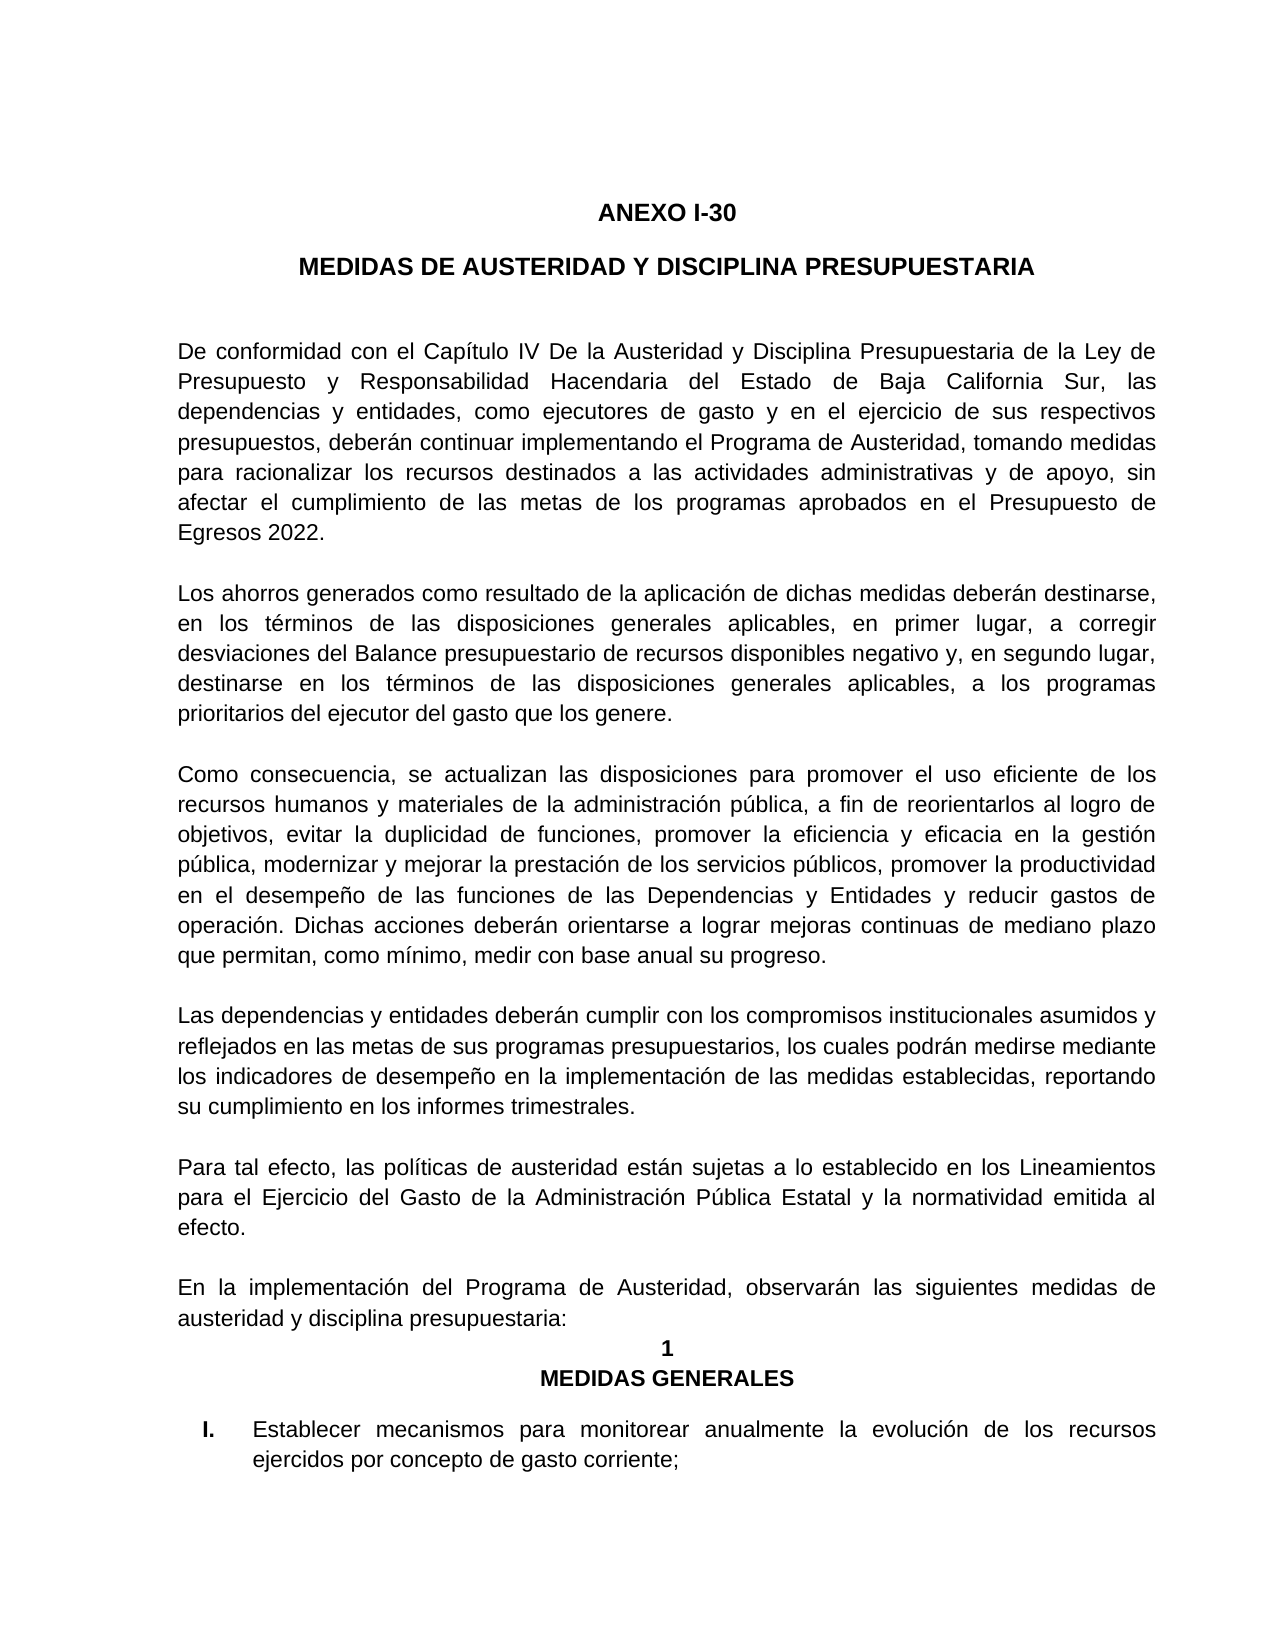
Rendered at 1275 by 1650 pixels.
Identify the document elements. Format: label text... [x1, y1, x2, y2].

text Para tal efecto, las políticas de austeridad están sujetas a lo establecido en los Lineamientos para el Ejercicio del Gasto de la Administración Pública Estatal y la normatividad emitida al efecto. [177, 1153, 1157, 1240]
text Las dependencias y entidades deberán cumplir con los compromisos institucionales asumidos y reflejados en las metas de sus programas presupuestarios, los cuales podrán medirse mediante los indicadores de desempeño en la implementación de las medidas establecidas, reportando su cumplimiento en los informes trimestrales. [177, 1002, 1157, 1119]
text De conformidad con el Capítulo IV De la Austeridad y Disciplina Presupuestaria de la Ley de Presupuesto y Responsabilidad Hacendaria del Estado de Baja California Sur, las dependencias y entidades, como ejecutores de gasto y en el ejercicio de sus respectivos presupuestos, deberán continuar implementando el Programa de Austeridad, tomando medidas para racionalizar los recursos destinados a las actividades administrativas y de apoyo, sin afectar el cumplimiento de las metas de los programas aprobados en el Presupuesto de Egresos 2022. [177, 338, 1157, 546]
text 1 [177, 1335, 1157, 1361]
text En la implementación del Programa de Austeridad, observarán las siguientes medidas de austeridad y disciplina presupuestaria: [177, 1274, 1157, 1331]
text Como consecuencia, se actualizan las disposiciones para promover el uso eficiente de los recursos humanos y materiales de la administración pública, a fin de reorientarlos al logro de objetivos, evitar la duplicidad de funciones, promover la eficiencia y eficacia en la gestión pública, modernizar y mejorar la prestación de los servicios públicos, promover la productividad en el desempeño de las funciones de las Dependencias y Entidades y reducir gastos de operación. Dichas acciones deberán orientarse a lograr mejoras continuas de mediano plazo que permitan, como mínimo, medir con base anual su progreso. [177, 761, 1157, 968]
text MEDIDAS GENERALES [177, 1365, 1157, 1391]
subtitle ANEXO I-30 [177, 198, 1157, 227]
list Establecer mecanismos para monitorear anualmente la evolución de los recursos ejercidos por concepto de gasto corriente; [215, 1416, 1157, 1473]
text Los ahorros generados como resultado de la aplicación de dichas medidas deberán destinarse, en los términos de las disposiciones generales aplicables, en primer lugar, a corregir desviaciones del Balance presupuestario de recursos disponibles negativo y, en segundo lugar, destinarse en los términos de las disposiciones generales aplicables, a los programas prioritarios del ejecutor del gasto que los genere. [177, 579, 1157, 727]
subtitle MEDIDAS DE AUSTERIDAD Y DISCIPLINA PRESUPUESTARIA [177, 252, 1157, 281]
